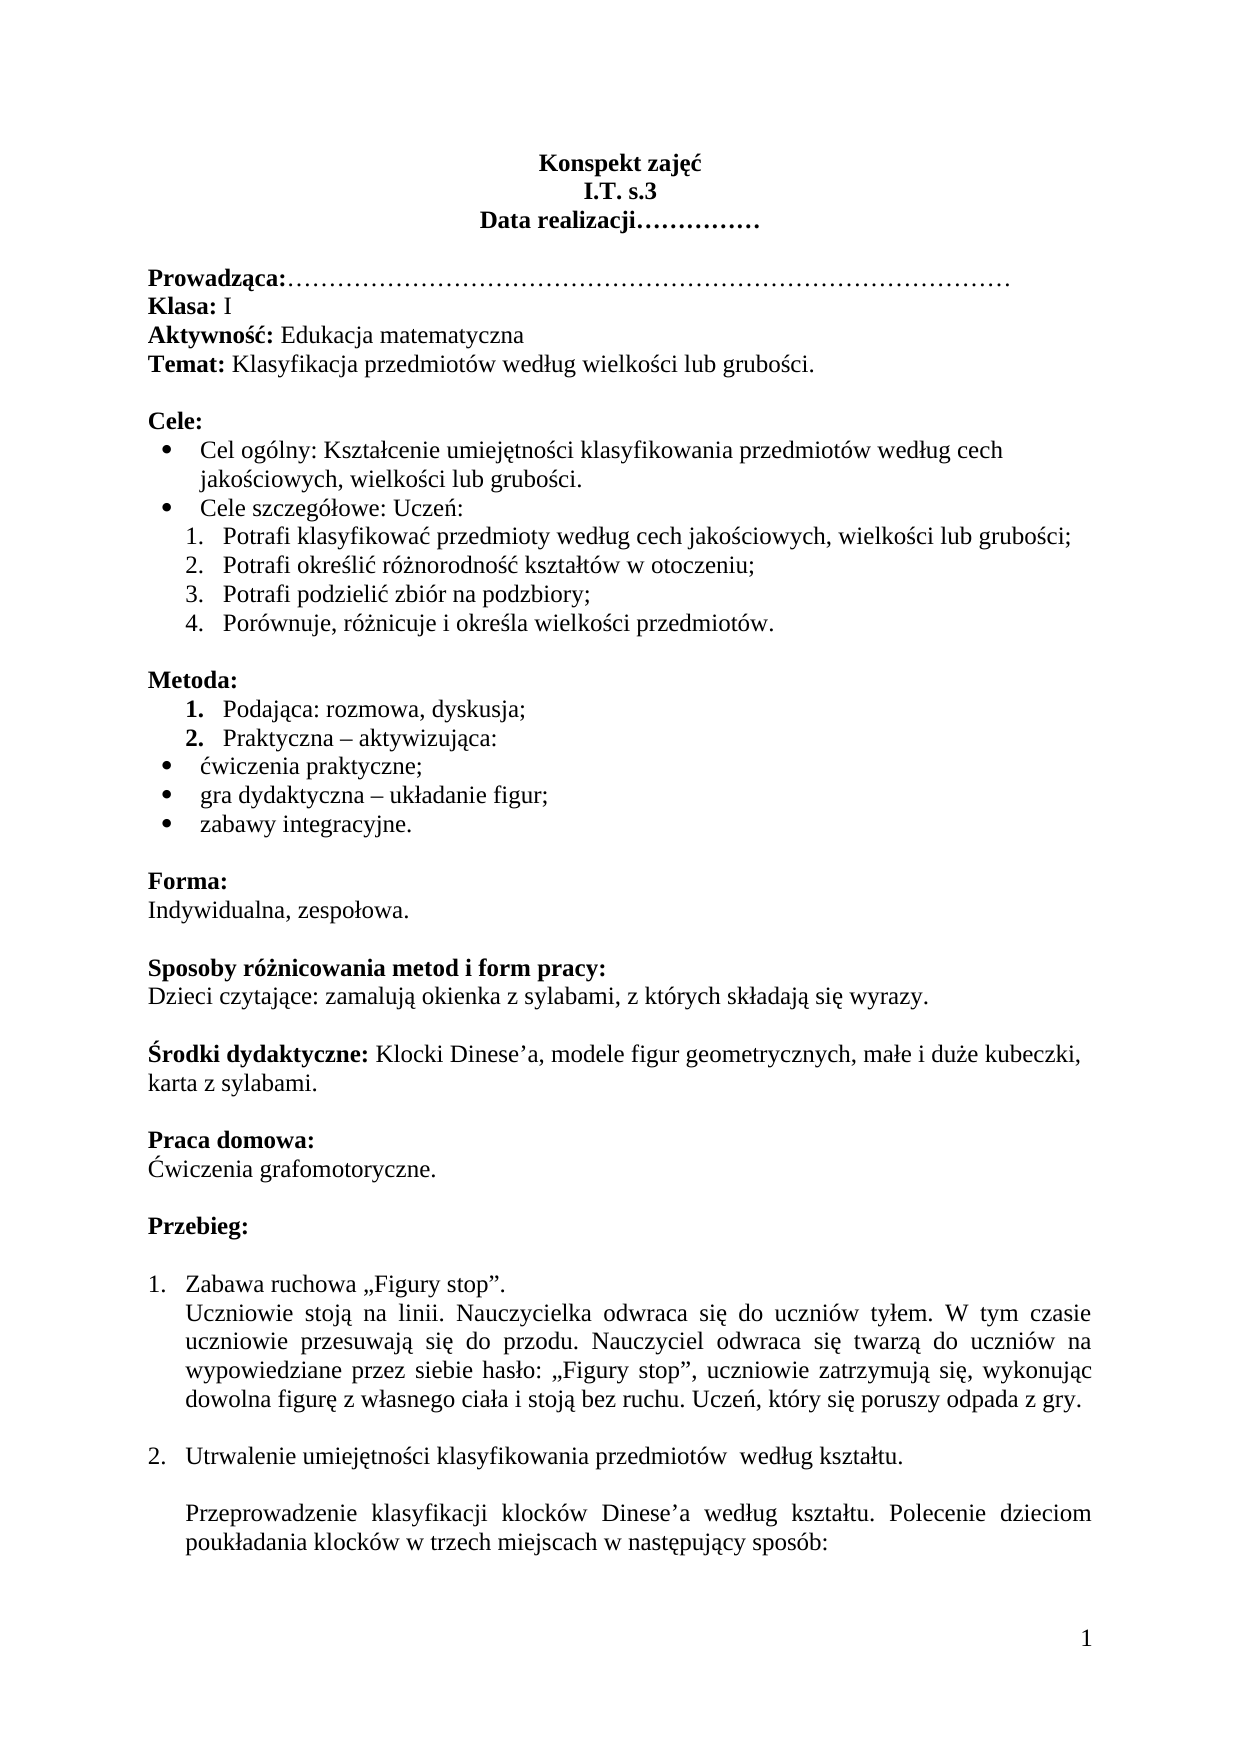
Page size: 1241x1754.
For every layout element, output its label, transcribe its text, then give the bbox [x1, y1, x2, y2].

list Porównuje, różnicuje i określa wielkości przedmiotów. [185, 608, 1093, 636]
list zabawy integracyjne. [162, 809, 1093, 838]
list Praktyczna – aktywizująca: [185, 723, 1093, 751]
text Metoda: [148, 665, 1093, 694]
text Klasa: I [148, 291, 1093, 320]
text Temat: Klasyfikacja przedmiotów według wielkości lub grubości. [148, 349, 1093, 378]
text Cele: [148, 406, 1093, 435]
text Data realizacji…………… [148, 205, 1093, 234]
list Cele szczegółowe: Uczeń: [162, 493, 1093, 521]
text Dzieci czytające: zamalują okienka z sylabami, z których składają się wyrazy. [148, 981, 1093, 1010]
list ćwiczenia praktyczne; [162, 751, 1093, 780]
text Prowadząca:…………………………………………………………………………… [148, 263, 1093, 291]
text Indywidualna, zespołowa. [148, 895, 1093, 924]
text Uczniowie stoją na linii. Nauczycielka odwraca się do uczniów tyłem. W tym czasie uczniowie przesuwają się do przodu. Nauczyciel odwraca się twarzą do uczniów na wypowiedziane przez siebie hasło: „Figury stop”, uczniowie zatrzymują się, wykonując dowolna figurę z własnego ciała i stoją bez ruchu. Uczeń, który się poruszy odpada z gry. [185, 1298, 1093, 1413]
list Zabawa ruchowa „Figury stop”. [148, 1269, 1093, 1298]
list gra dydaktyczna – układanie figur; [162, 780, 1093, 809]
text Konspekt zajęć [148, 148, 1093, 176]
text Forma: [148, 866, 1093, 895]
text Sposoby różnicowania metod i form pracy: [148, 953, 1093, 981]
list Potrafi podzielić zbiór na podzbiory; [185, 579, 1093, 608]
list Cel ogólny: Kształcenie umiejętności klasyfikowania przedmiotów według cech jakościowych, wielkości lub grubości. [162, 435, 1093, 493]
text Przeprowadzenie klasyfikacji klocków Dinese’a według kształtu. Polecenie dzieciom poukładania klocków w trzech miejscach w następujący sposób: [185, 1498, 1093, 1556]
text Praca domowa: [148, 1125, 1093, 1154]
text Środki dydaktyczne: Klocki Dinese’a, modele figur geometrycznych, małe i duże kubeczki, karta z sylabami. [148, 1039, 1093, 1096]
list Potrafi klasyfikować przedmioty według cech jakościowych, wielkości lub grubości; [185, 521, 1093, 550]
list Podająca: rozmowa, dyskusja; [185, 694, 1093, 723]
text Aktywność: Edukacja matematyczna [148, 320, 1093, 349]
text Przebieg: [148, 1211, 1093, 1240]
text I.T. s.3 [148, 176, 1093, 205]
list Utrwalenie umiejętności klasyfikowania przedmiotów według kształtu. [148, 1441, 1093, 1470]
text Ćwiczenia grafomotoryczne. [148, 1154, 1093, 1183]
list Potrafi określić różnorodność kształtów w otoczeniu; [185, 550, 1093, 579]
